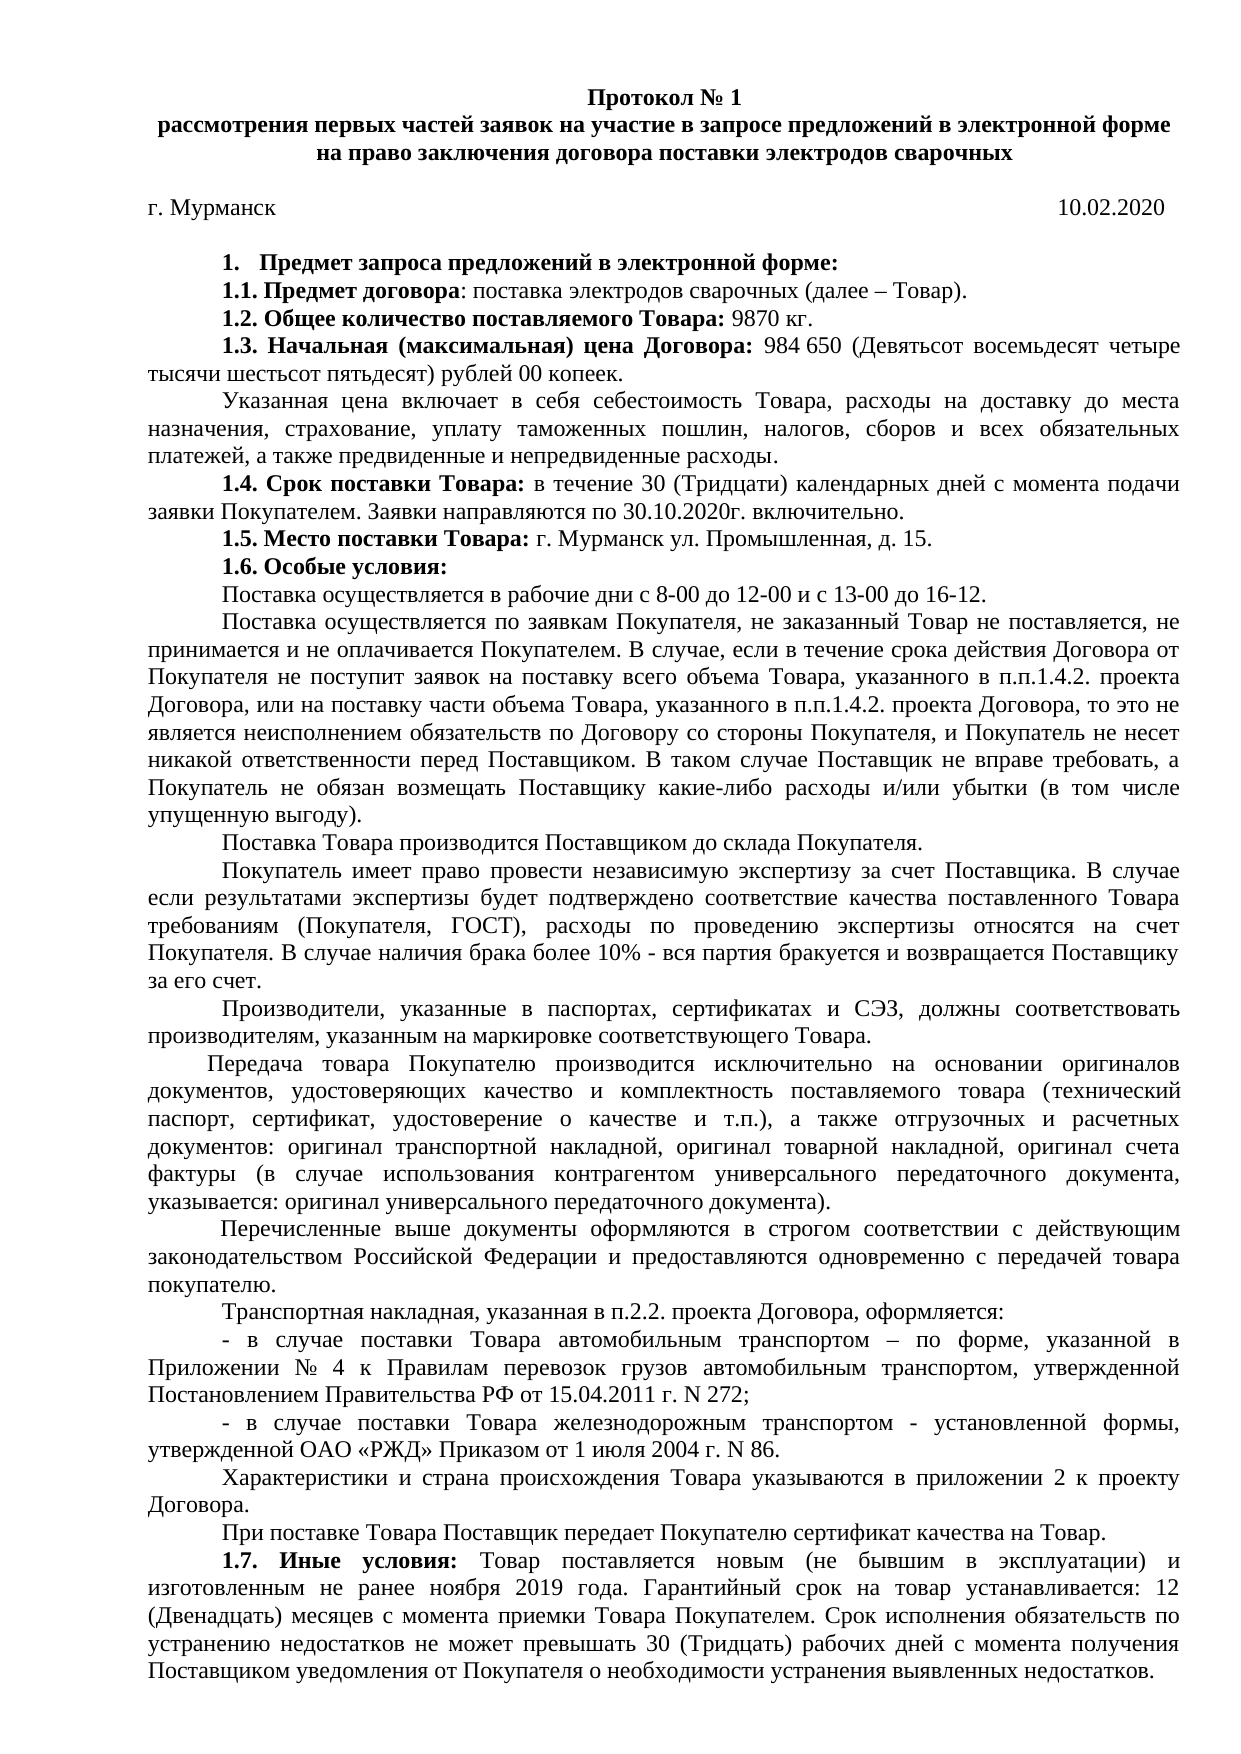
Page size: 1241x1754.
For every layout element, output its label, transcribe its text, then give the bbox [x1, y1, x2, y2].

text 1.6. Особые условия: [148, 552, 1181, 579]
text Покупатель имеет право провести независимую экспертизу за счет Поставщика. В случае если результатами экспертизы будет подтверждено соответствие качества поставленного Товара требованиям (Покупателя, ГОСТ), расходы по проведению экспертизы относятся на счет Покупателя. В случае наличия брака более 10% - вся партия бракуется и возвращается Поставщику за его счет. [148, 856, 1181, 994]
text Характеристики и страна происхождения Товара указываются в приложении 2 к проекту Договора. [148, 1463, 1181, 1518]
text При поставке Товара Поставщик передает Покупателю сертификат качества на Товар. [148, 1518, 1181, 1546]
text Указанная цена включает в себя себестоимость Товара, расходы на доставку до места назначения, страхование, уплату таможенных пошлин, налогов, сборов и всех обязательных платежей, а также предвиденные и непредвиденные расходы. [148, 386, 1181, 469]
text Производители, указанные в паспортах, сертификатах и СЭЗ, должны соответствовать производителям, указанным на маркировке соответствующего Товара. [148, 994, 1181, 1049]
text - в случае поставки Товара железнодорожным транспортом - установленной формы, утвержденной ОАО «РЖД» Приказом от 1 июля 2004 г. N 86. [148, 1408, 1181, 1463]
text 1.7. Иные условия: Товар поставляется новым (не бывшим в эксплуатации) и изготовленным не ранее ноября 2019 года. Гарантийный срок на товар устанавливается: 12 (Двенадцать) месяцев с момента приемки Товара Покупателем. Срок исполнения обязательств по устранению недостатков не может превышать 30 (Тридцать) рабочих дней с момента получения Поставщиком уведомления от Покупателя о необходимости устранения выявленных недостатков. [148, 1546, 1181, 1684]
text 1.4. Срок поставки Товара: в течение 30 (Тридцати) календарных дней с момента подачи заявки Покупателем. Заявки направляются по 30.10.2020г. включительно. [148, 469, 1181, 524]
subtitle Предмет запроса предложений в электронной форме: [222, 248, 1181, 276]
text 1.2. Общее количество поставляемого Товара: 9870 кг. [148, 303, 1181, 331]
text Поставка Товара производится Поставщиком до склада Покупателя. [148, 828, 1181, 856]
text 1.5. Место поставки Товара: г. Мурманск ул. Промышленная, д. 15. [148, 524, 1181, 552]
text 1.1. Предмет договора: поставка электродов сварочных (далее – Товар). [148, 276, 1181, 303]
text Транспортная накладная, указанная в п.2.2. проекта Договора, оформляется: [148, 1297, 1181, 1325]
text - в случае поставки Товара автомобильным транспортом – по форме, указанной в Приложении № 4 к Правилам перевозок грузов автомобильным транспортом, утвержденной Постановлением Правительства РФ от 15.04.2011 г. N 272; [148, 1325, 1181, 1408]
text Протокол № 1 [148, 83, 1181, 110]
text Перечисленные выше документы оформляются в строгом соответствии с действующим законодательством Российской Федерации и предоставляются одновременно с передачей товара покупателю. [148, 1214, 1181, 1297]
text рассмотрения первых частей заявок на участие в запросе предложений в электронной форме на право заключения договора поставки электродов сварочных [148, 110, 1181, 166]
text Передача товара Покупателю производится исключительно на основании оригиналов документов, удостоверяющих качество и комплектность поставляемого товара (технический паспорт, сертификат, удостоверение о качестве и т.п.), а также отгрузочных и расчетных документов: оригинал транспортной накладной, оригинал товарной накладной, оригинал счета фактуры (в случае использования контрагентом универсального передаточного документа, указывается: оригинал универсального передаточного документа). [148, 1049, 1181, 1214]
text Поставка осуществляется в рабочие дни с 8-00 до 12-00 и с 13-00 до 16-12. [148, 579, 1181, 607]
text г. Мурманск 10.02.2020 [148, 193, 1181, 221]
text 1.3. Начальная (максимальная) цена Договора: 984 650 (Девятьсот восемьдесят четыре тысячи шестьсот пятьдесят) рублей 00 копеек. [148, 331, 1181, 386]
text Поставка осуществляется по заявкам Покупателя, не заказанный Товар не поставляется, не принимается и не оплачивается Покупателем. В случае, если в течение срока действия Договора от Покупателя не поступит заявок на поставку всего объема Товара, указанного в п.п.1.4.2. проекта Договора, или на поставку части объема Товара, указанного в п.п.1.4.2. проекта Договора, то это не является неисполнением обязательств по Договору со стороны Покупателя, и Покупатель не несет никакой ответственности перед Поставщиком. В таком случае Поставщик не вправе требовать, а Покупатель не обязан возмещать Поставщику какие-либо расходы и/или убытки (в том числе упущенную выгоду). [148, 607, 1181, 828]
